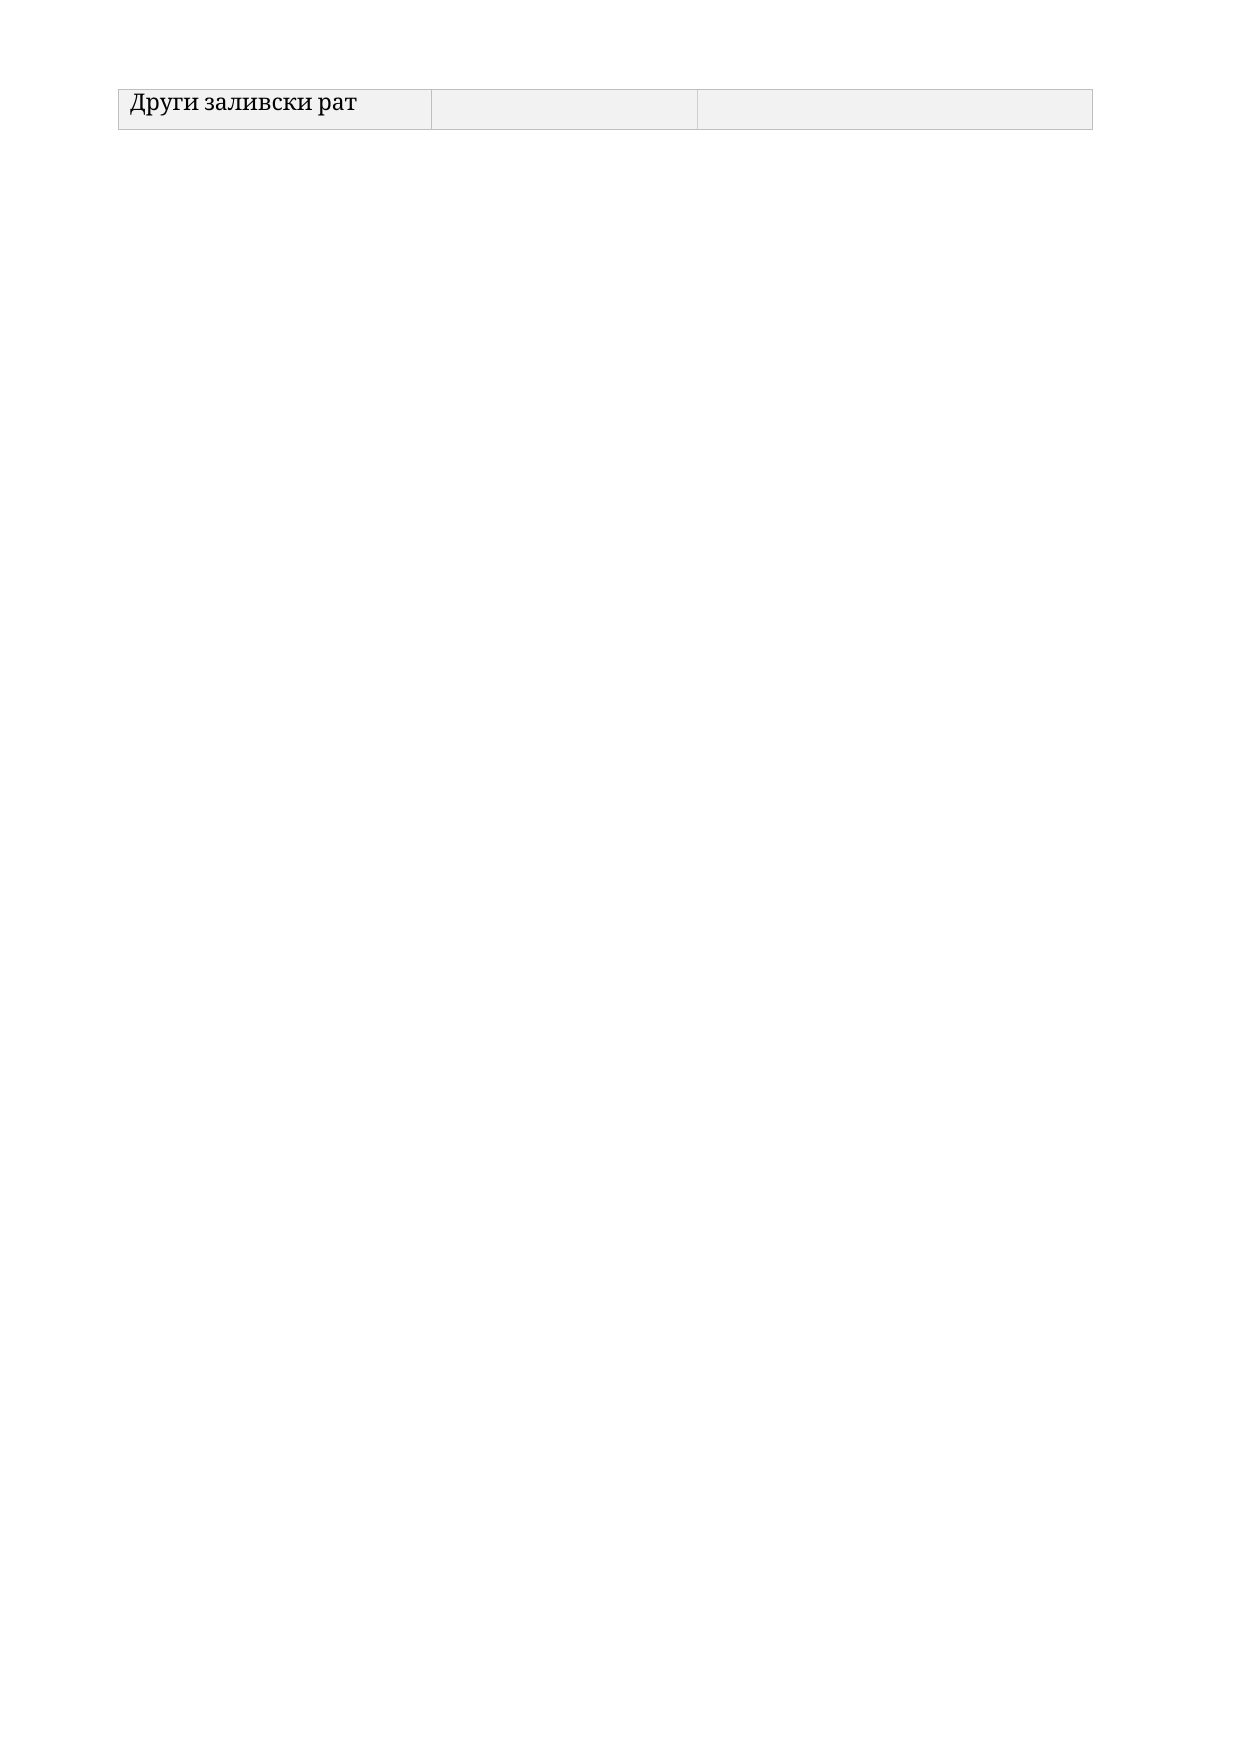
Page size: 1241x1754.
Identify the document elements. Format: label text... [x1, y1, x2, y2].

table_cell [698, 90, 1092, 129]
table_cell Други заливски рат [119, 90, 431, 129]
table_cell [432, 90, 697, 129]
